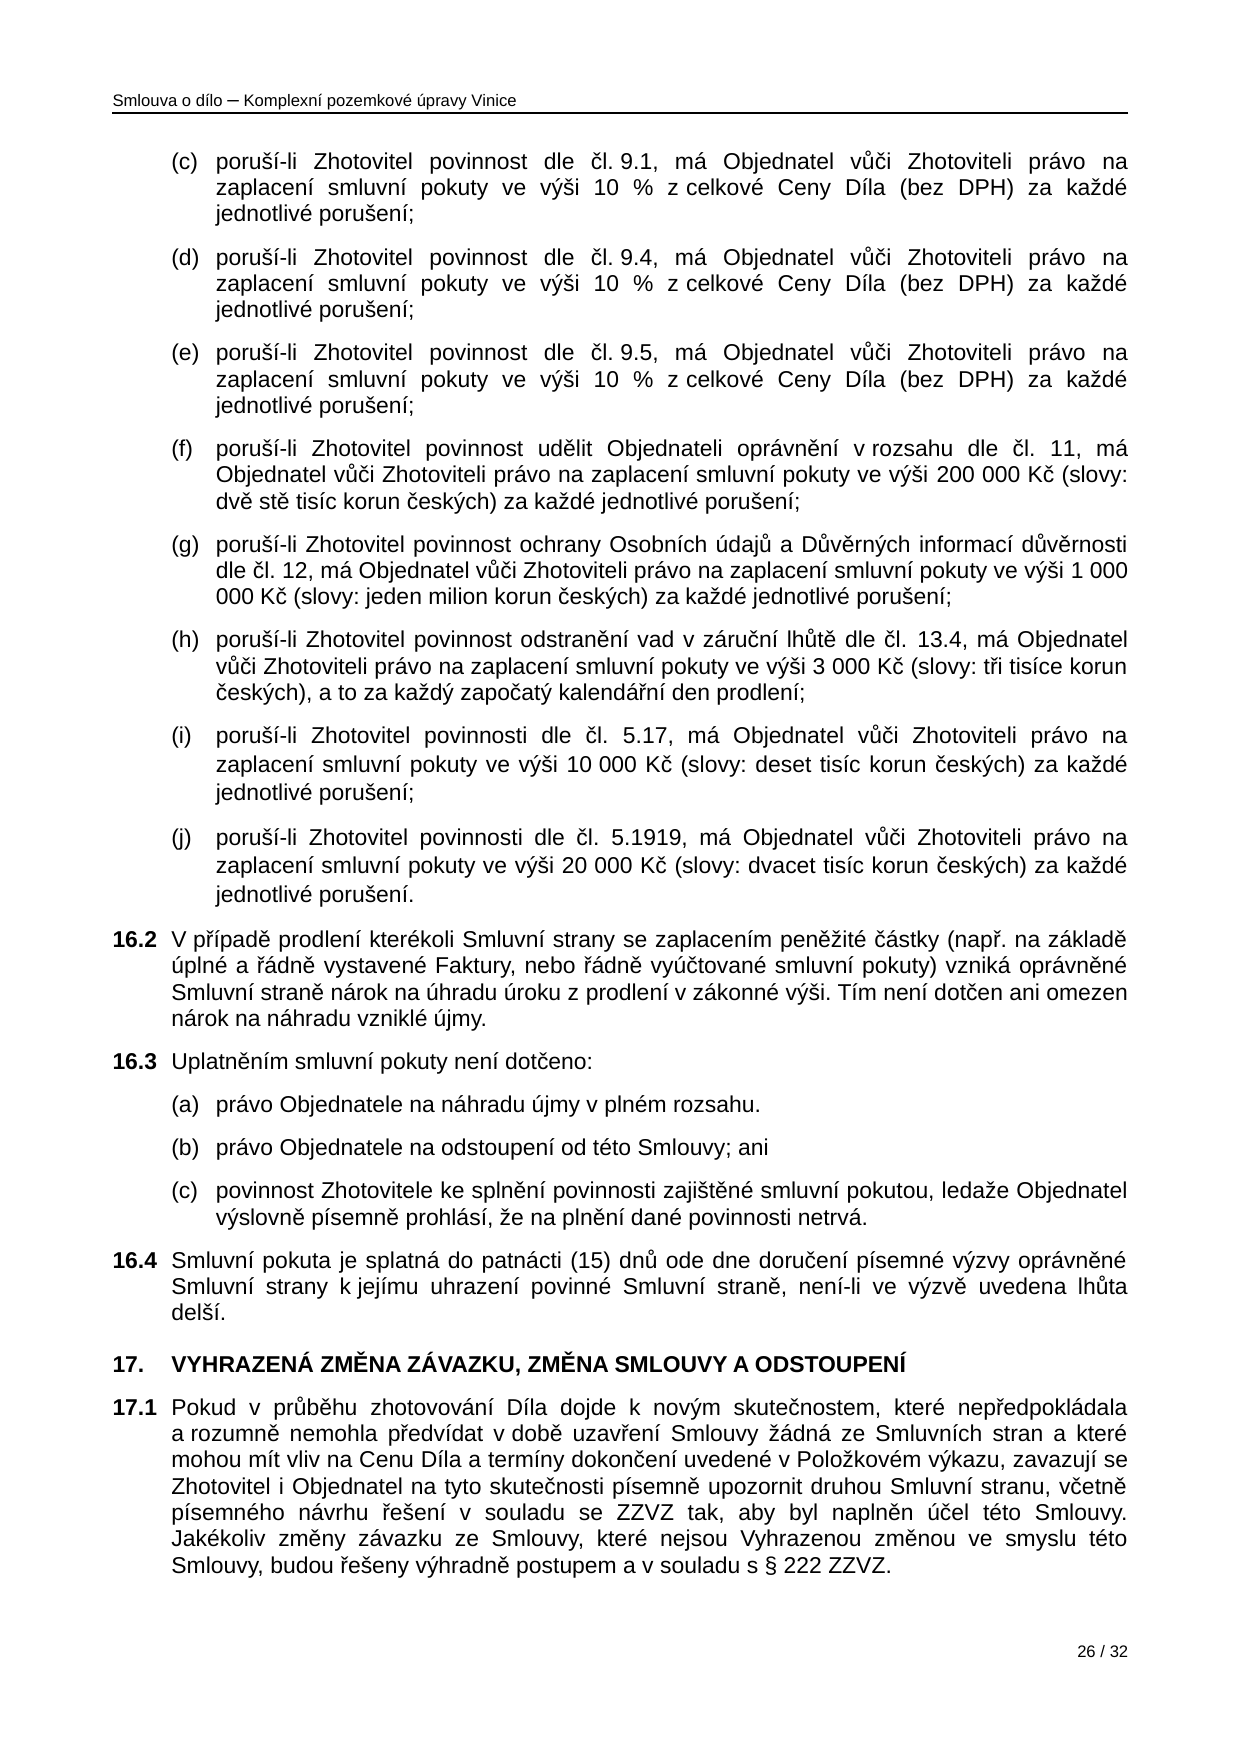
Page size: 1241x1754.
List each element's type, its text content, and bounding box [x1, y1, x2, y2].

list právo Objednatele na náhradu újmy v plném rozsahu. [171, 1091, 1128, 1117]
text V případě prodlení kterékoli Smluvní strany se zaplacením peněžité částky (např. na základě úplné a řádně vystavené Faktury, nebo řádně vyúčtované smluvní pokuty) vzniká oprávněné Smluvní straně nárok na úhradu úroku z prodlení v zákonné výši. Tím není dotčen ani omezen nárok na náhradu vzniklé újmy. [112, 926, 1128, 1031]
list právo Objednatele na odstoupení od této Smlouvy; ani [171, 1134, 1128, 1161]
text Uplatněním smluvní pokuty není dotčeno: [112, 1048, 1128, 1074]
text poruší-li Zhotovitel povinnosti dle čl. 5.17, má Objednatel vůči Zhotoviteli právo na zaplacení smluvní pokuty ve výši 10 000 Kč (slovy: deset tisíc korun českých) za každé jednotlivé porušení; [171, 722, 1128, 805]
text poruší-li Zhotovitel povinnost ochrany Osobních údajů a Důvěrných informací důvěrnosti dle čl. 12, má Objednatel vůči Zhotoviteli právo na zaplacení smluvní pokuty ve výši 1 000 000 Kč (slovy: jeden milion korun českých) za každé jednotlivé porušení; [171, 531, 1128, 610]
text poruší-li Zhotovitel povinnosti dle čl. 5.19, má Objednatel vůči Zhotoviteli právo na zaplacení smluvní pokuty ve výši 20 000 Kč (slovy: dvacet tisíc korun českých) za každé jednotlivé porušení. [171, 824, 1128, 907]
list poruší-li Zhotovitel povinnost dle čl. 9.4, má Objednatel vůči Zhotoviteli právo na zaplacení smluvní pokuty ve výši 10 % z celkové Ceny Díla (bez DPH) za každé jednotlivé porušení; [171, 243, 1128, 322]
list poruší-li Zhotovitel povinnost dle čl. 9.1, má Objednatel vůči Zhotoviteli právo na zaplacení smluvní pokuty ve výši 10 % z celkové Ceny Díla (bez DPH) za každé jednotlivé porušení; [171, 148, 1128, 227]
text poruší-li Zhotovitel povinnost udělit Objednateli oprávnění v rozsahu dle čl. 11, má Objednatel vůči Zhotoviteli právo na zaplacení smluvní pokuty ve výši 200 000 Kč (slovy: dvě stě tisíc korun českých) za každé jednotlivé porušení; [171, 435, 1128, 514]
list poruší-li Zhotovitel povinnost dle čl. 9.5, má Objednatel vůči Zhotoviteli právo na zaplacení smluvní pokuty ve výši 10 % z celkové Ceny Díla (bez DPH) za každé jednotlivé porušení; [171, 339, 1128, 418]
text Smluvní pokuta je splatná do patnácti (15) dnů ode dne doručení písemné výzvy oprávněné Smluvní strany k jejímu uhrazení povinné Smluvní straně, není-li ve výzvě uvedena lhůta delší. [112, 1247, 1128, 1326]
text Vyhrazená změna závazku, změna smlouvy a odstoupení [112, 1351, 1128, 1377]
text Pokud v průběhu zhotovování Díla dojde k novým skutečnostem, které nepředpokládala a rozumně nemohla předvídat v době uzavření Smlouvy žádná ze Smluvních stran a které mohou mít vliv na Cenu Díla a termíny dokončení uvedené v Položkovém výkazu, zavazují se Zhotovitel i Objednatel na tyto skutečnosti písemně upozornit druhou Smluvní stranu, včetně písemného návrhu řešení v souladu se ZZVZ tak, aby byl naplněn účel této Smlouvy. Jakékoliv změny závazku ze Smlouvy, které nejsou Vyhrazenou změnou ve smyslu této Smlouvy, budou řešeny výhradně postupem a v souladu s § 222 ZZVZ. [112, 1394, 1128, 1578]
text poruší-li Zhotovitel povinnost odstranění vad v záruční lhůtě dle čl. 13.4, má Objednatel vůči Zhotoviteli právo na zaplacení smluvní pokuty ve výši 3 000 Kč (slovy: tři tisíce korun českých), a to za každý započatý kalendářní den prodlení; [171, 626, 1128, 705]
list povinnost Zhotovitele ke splnění povinnosti zajištěné smluvní pokutou, ledaže Objednatel výslovně písemně prohlásí, že na plnění dané povinnosti netrvá. [171, 1177, 1128, 1230]
